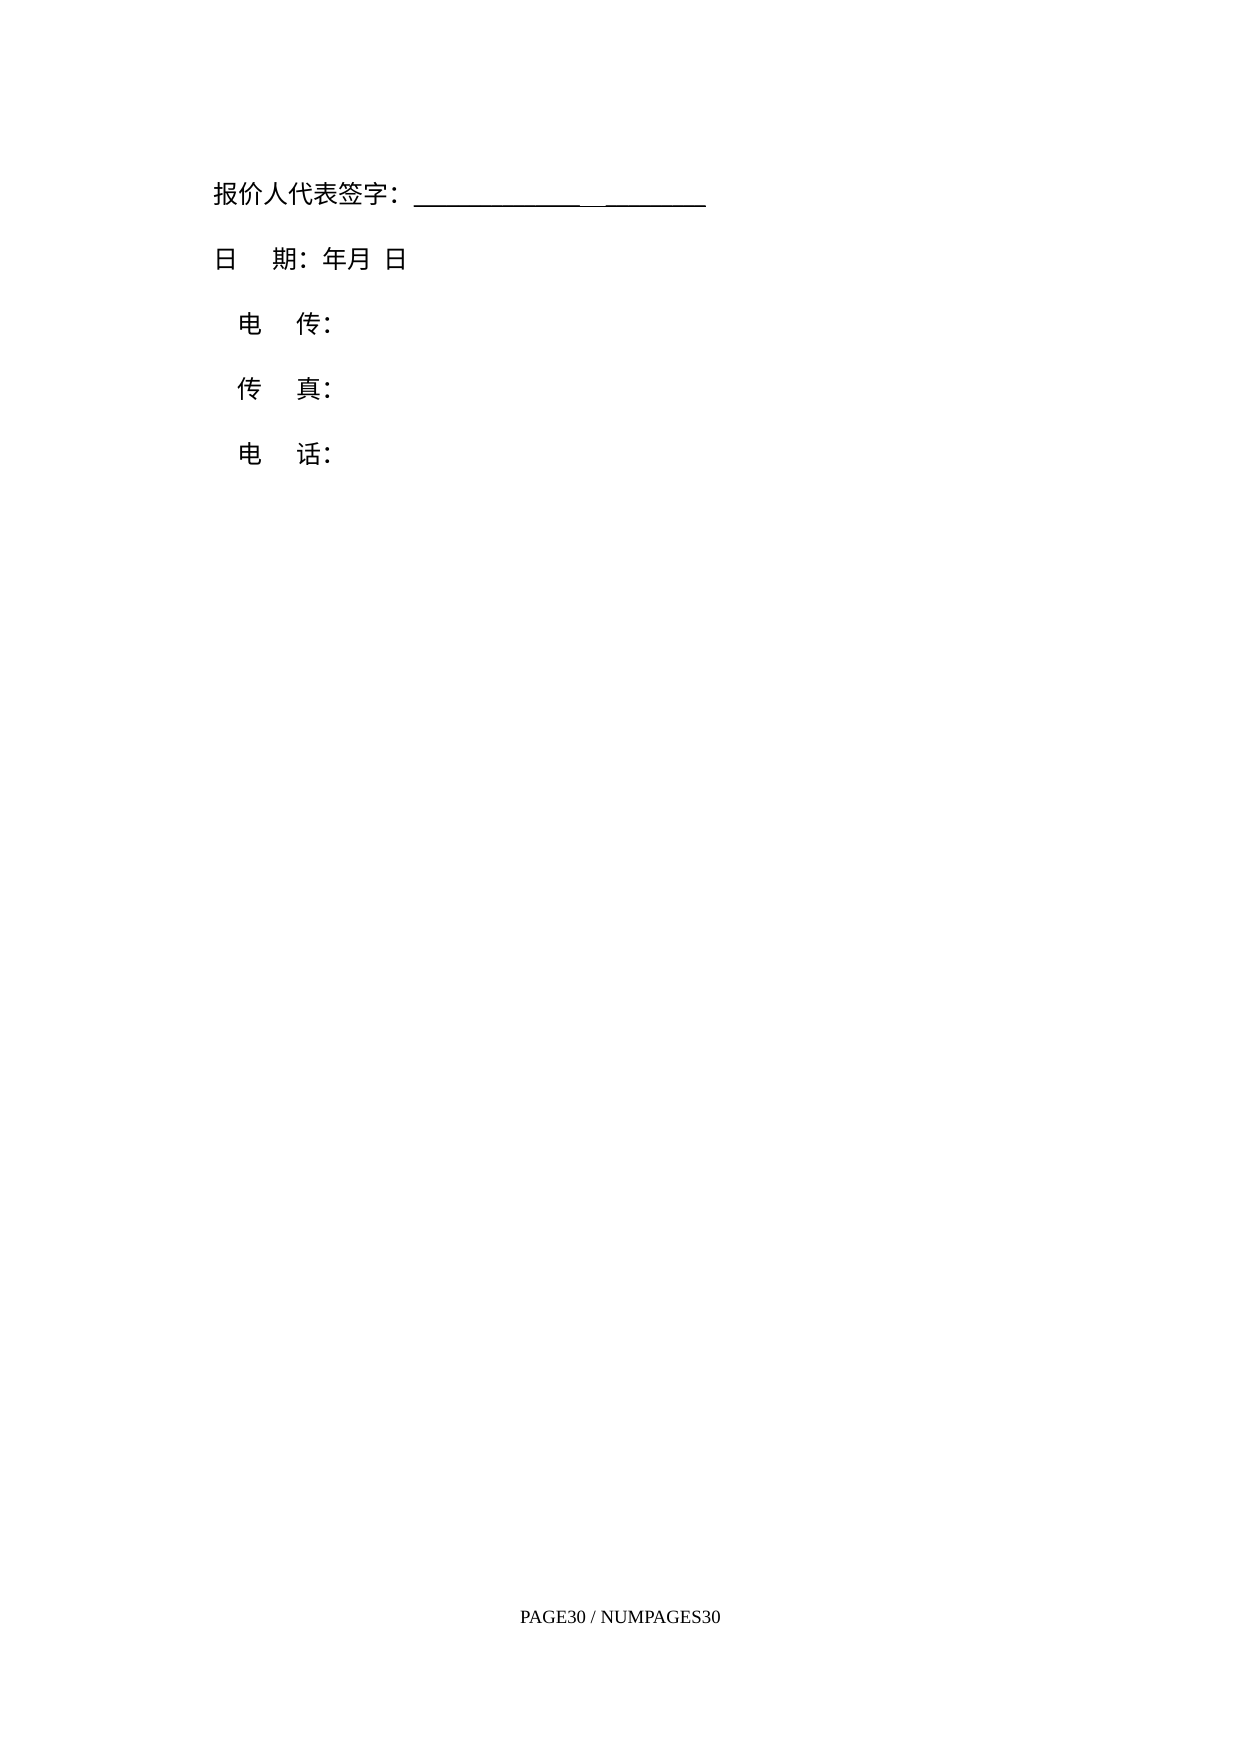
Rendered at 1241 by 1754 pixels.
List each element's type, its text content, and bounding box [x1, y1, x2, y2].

text 电 话： [187, 420, 1053, 485]
text 报价人代表签字：_______________ _________ [187, 160, 1053, 225]
text 电 传： [187, 290, 1053, 355]
text 日 期：年月 日 [187, 225, 1053, 290]
text 传 真： [187, 355, 1053, 420]
